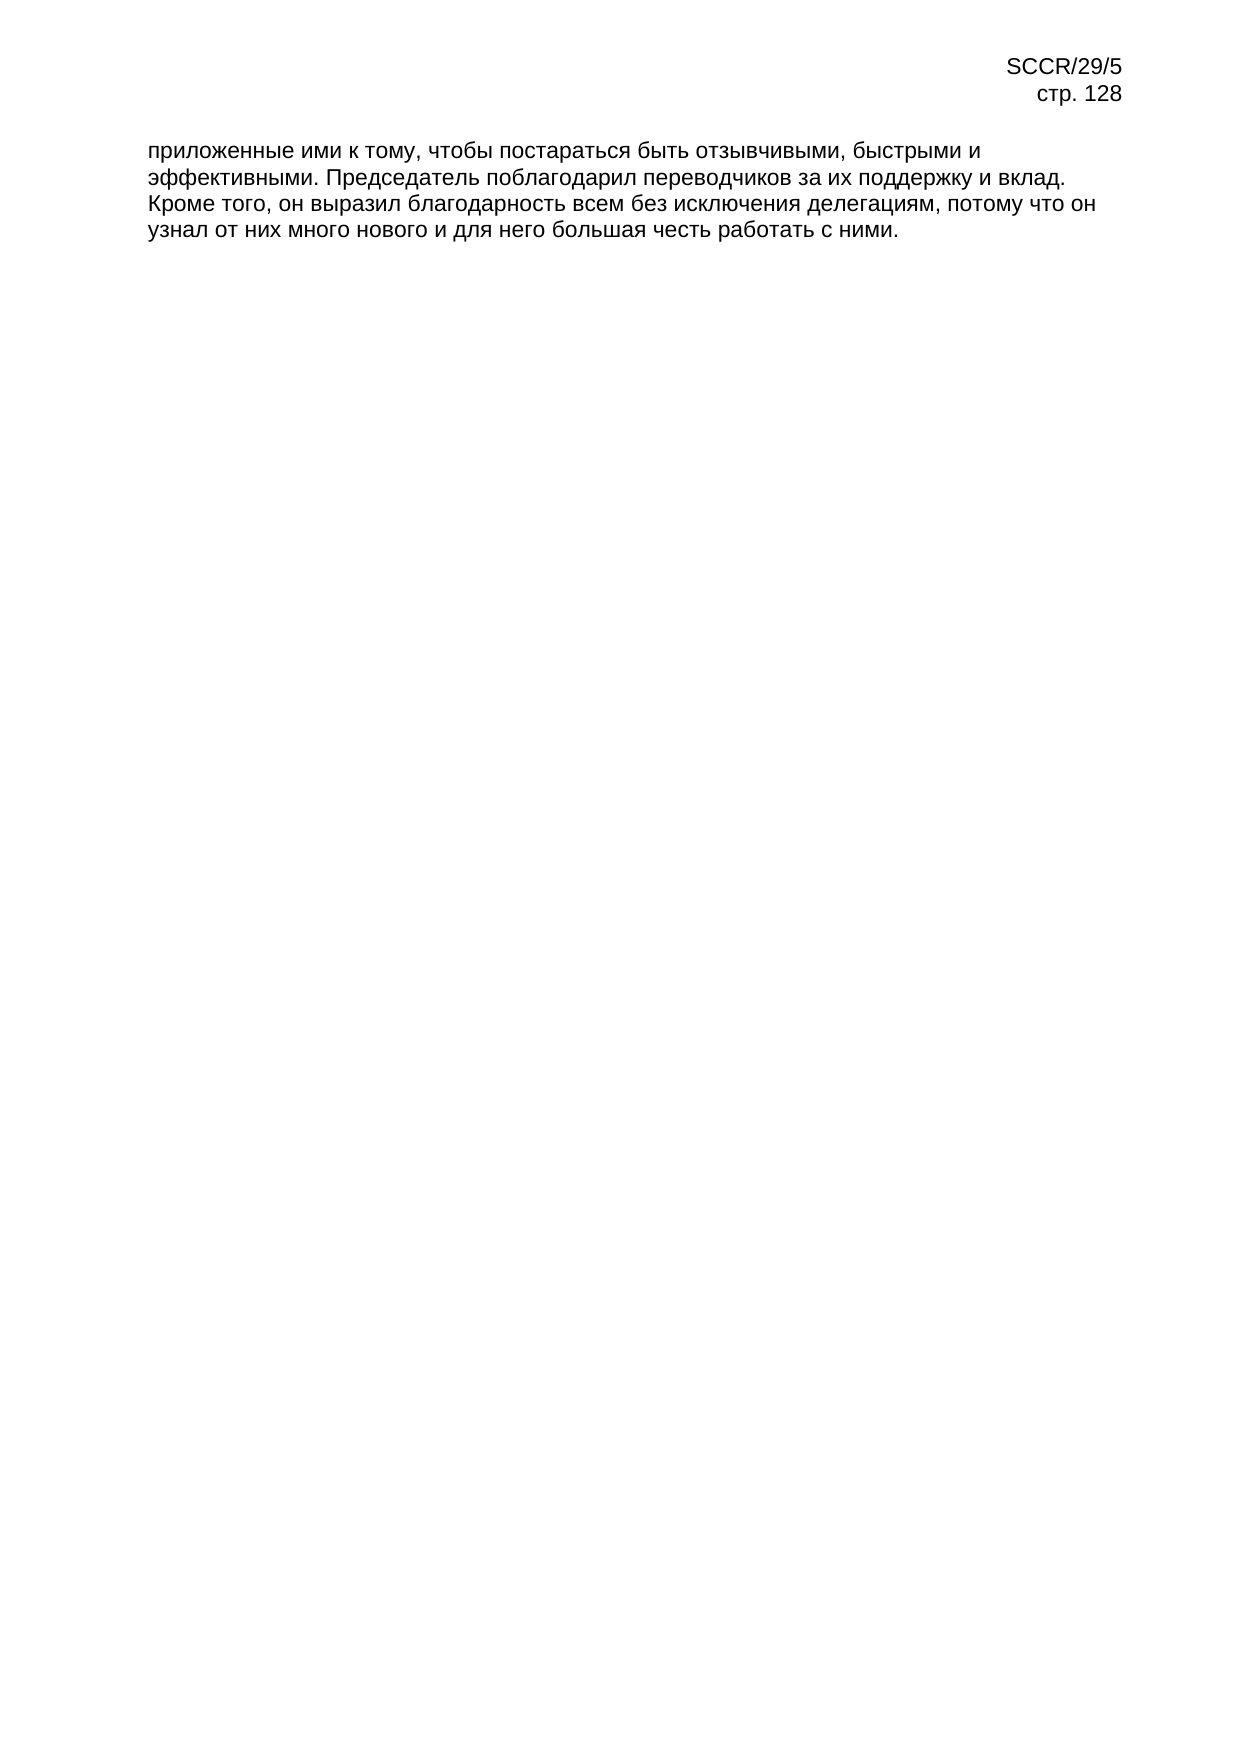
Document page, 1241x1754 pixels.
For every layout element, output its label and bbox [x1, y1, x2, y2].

list [148, 137, 1122, 242]
